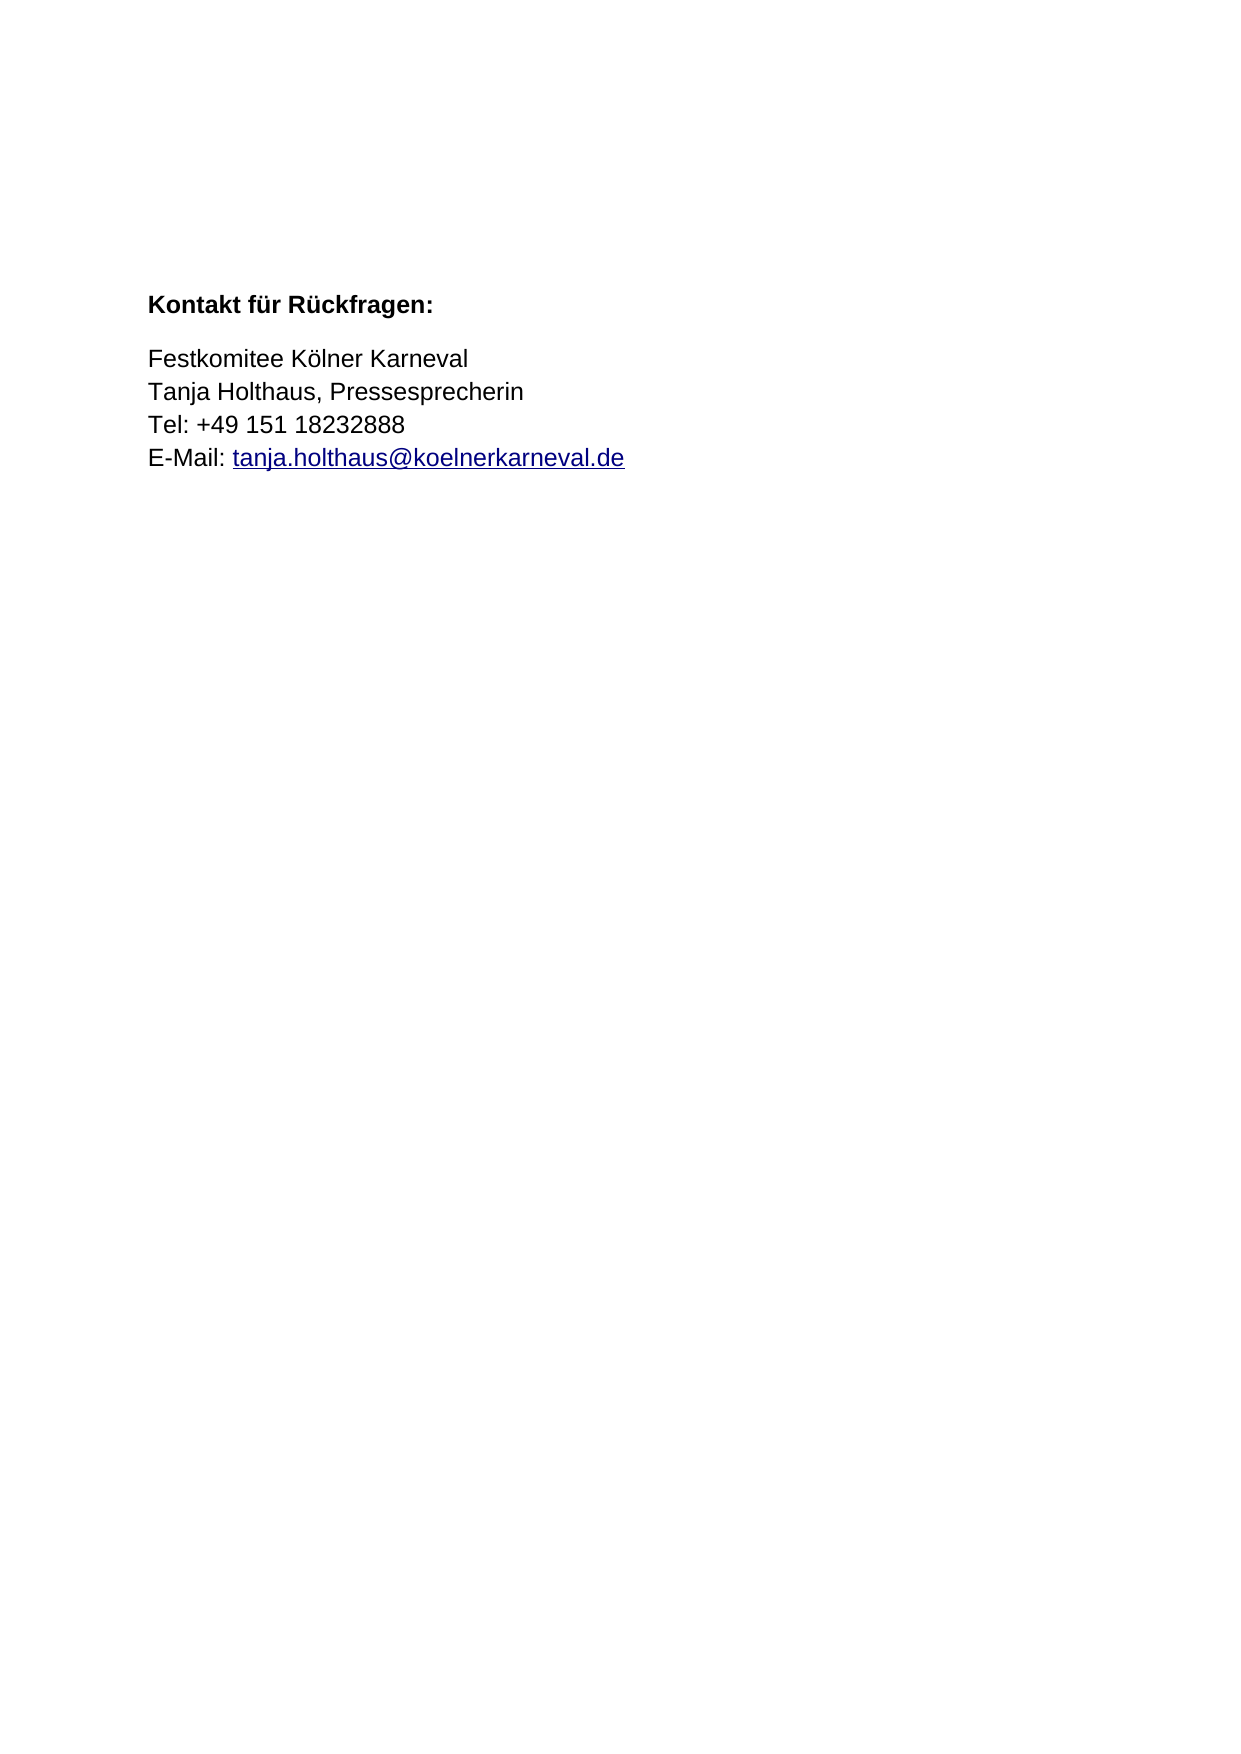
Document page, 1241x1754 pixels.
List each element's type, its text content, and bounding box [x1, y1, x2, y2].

text Festkomitee Kölner Karneval Tanja Holthaus, Pressesprecherin Tel: +49 151 18232888 E-Mail: tanja.holthaus@koelnerkarneval.de [148, 344, 974, 472]
text Kontakt für Rückfragen: [148, 290, 974, 319]
